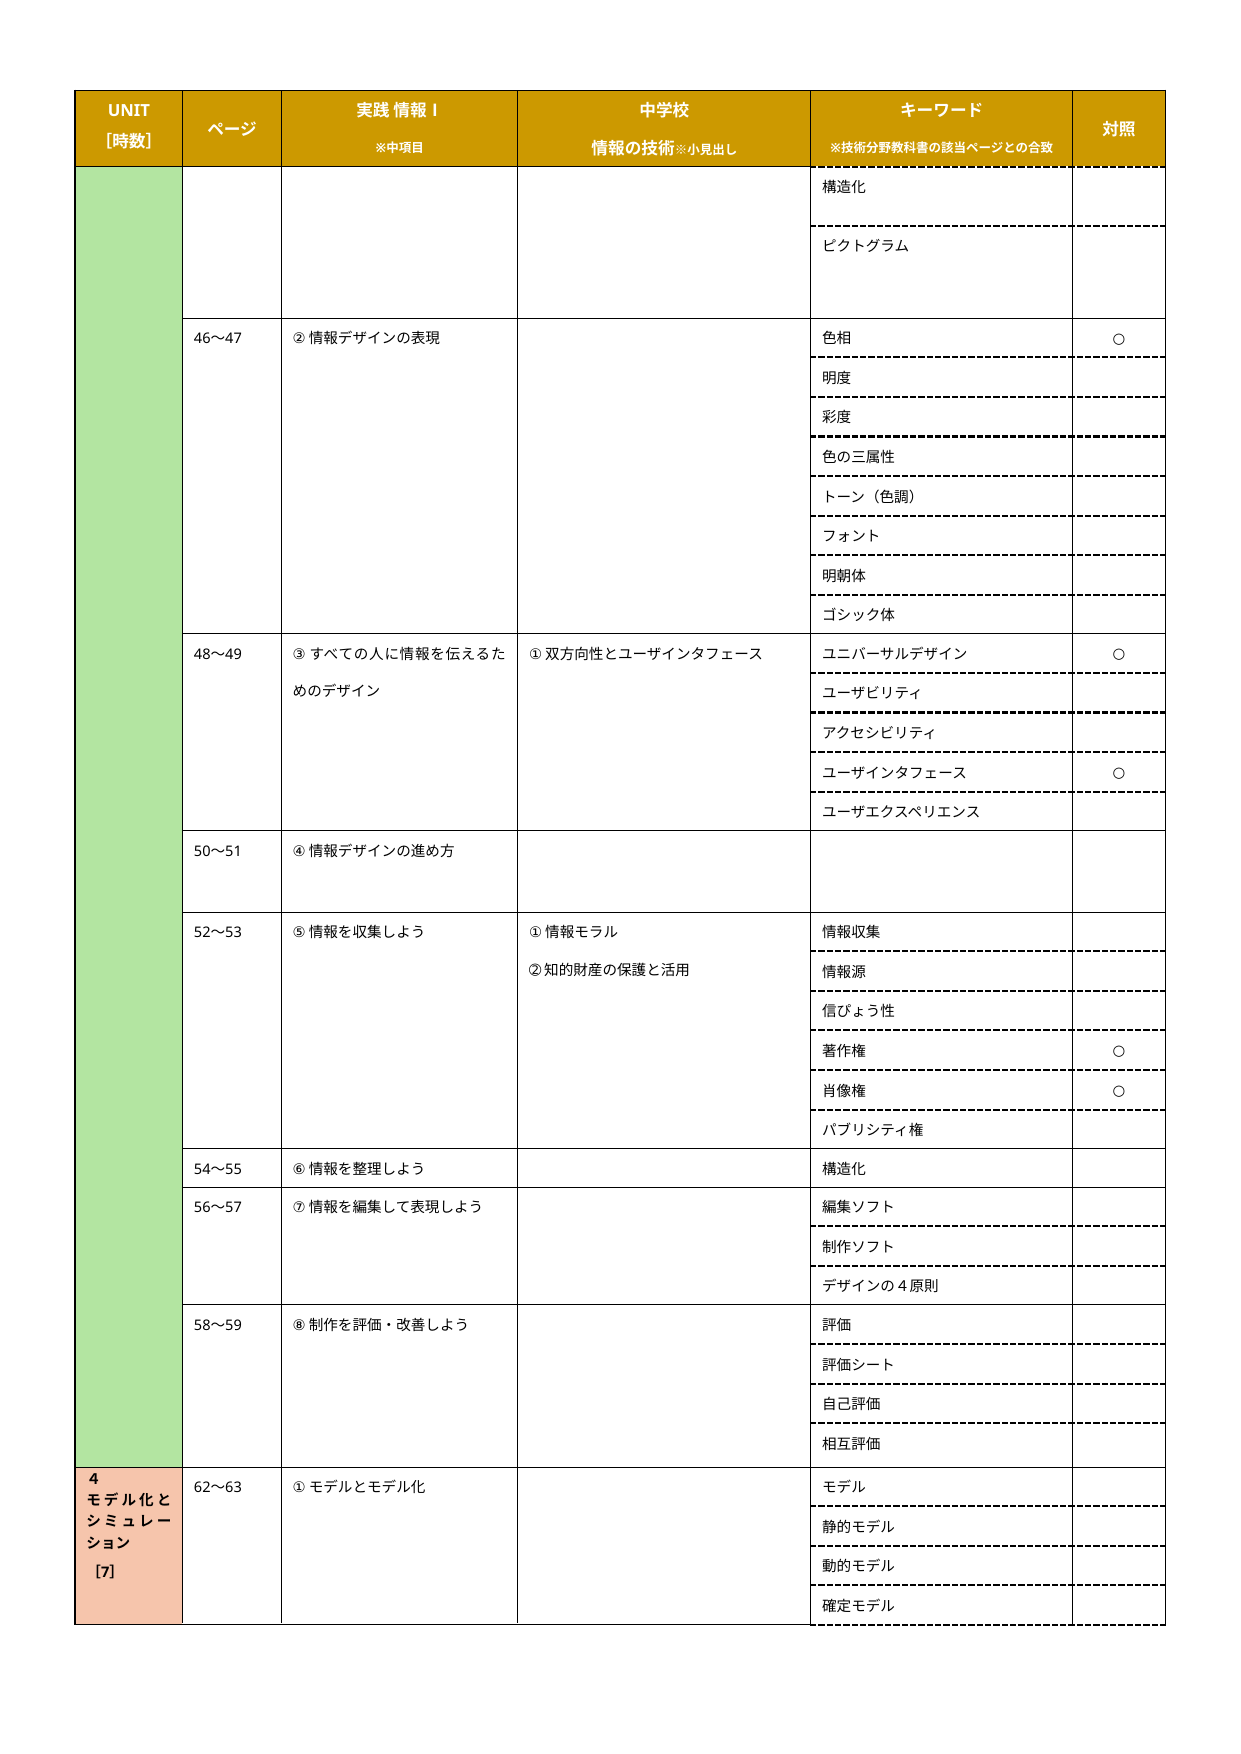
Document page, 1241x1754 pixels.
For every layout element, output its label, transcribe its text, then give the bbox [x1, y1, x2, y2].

table_cell [1073, 396, 1165, 435]
table_cell [1073, 1422, 1165, 1467]
table_cell 確定モデル [811, 1584, 1072, 1624]
table_cell ユーザビリティ [811, 672, 1072, 711]
table_cell 著作権 [811, 1029, 1072, 1069]
table_cell 52～53 [183, 913, 281, 1148]
table_cell 色の三属性 [811, 435, 1072, 475]
table_cell [1073, 672, 1165, 711]
table_cell モデル [811, 1468, 1072, 1505]
table_cell [518, 1305, 810, 1467]
table_cell [1073, 515, 1165, 554]
table_cell ④情報デザインの進め方 [282, 831, 517, 912]
table_cell [1073, 1505, 1165, 1545]
table_cell 情報源 [811, 950, 1072, 990]
table_header 対照 [1073, 91, 1165, 166]
table_cell [1073, 1343, 1165, 1382]
table_header 中学校 情報の技術※小見出し [518, 91, 810, 166]
table_cell 評価 [811, 1305, 1072, 1343]
table_cell ユーザインタフェース [811, 751, 1072, 791]
table_cell ⑥情報を整理しよう [282, 1149, 517, 1187]
table_cell 色相 [811, 319, 1072, 356]
table_cell 制作ソフト [811, 1225, 1072, 1265]
table_cell ゴシック体 [811, 594, 1072, 633]
table_cell [1073, 950, 1165, 990]
table_header キーワード ※技術分野教科書の該当ページとの合致 [811, 91, 1072, 166]
table_cell ユーザエクスペリエンス [811, 791, 1072, 830]
table_cell ①モデルとモデル化 [281, 1468, 518, 1624]
table_cell [1073, 435, 1165, 475]
table_cell [1073, 831, 1165, 912]
table_cell 56～57 [183, 1188, 281, 1304]
table_cell [518, 1149, 810, 1187]
table_header UNIT ［時数］ [76, 91, 182, 166]
table_cell [1073, 1305, 1165, 1343]
table_cell [1073, 1584, 1165, 1624]
table_cell 46～47 [183, 319, 281, 633]
table_cell 相互評価 [811, 1422, 1072, 1467]
table_cell [1073, 791, 1165, 830]
table_cell パブリシティ権 [811, 1109, 1072, 1148]
table_cell ユニバーサルデザイン [811, 634, 1072, 672]
table_cell 編集ソフト [811, 1188, 1072, 1225]
table_cell [1073, 554, 1165, 594]
table_cell 構造化 [811, 1149, 1072, 1187]
table_cell 58～59 [183, 1305, 281, 1467]
table_cell [1073, 990, 1165, 1029]
table_cell [1073, 594, 1165, 633]
table_cell アクセシビリティ [811, 711, 1072, 751]
table_cell [1073, 913, 1165, 950]
table_cell 54～55 [183, 1149, 281, 1187]
table_cell 自己評価 [811, 1383, 1072, 1422]
table_cell [811, 831, 1072, 912]
table_cell ○ [1073, 1069, 1165, 1108]
table_cell [1073, 1545, 1165, 1584]
table_cell ○ [1073, 319, 1165, 356]
table_cell ○ [1073, 1029, 1165, 1069]
table_cell ②情報デザインの表現 [282, 319, 517, 633]
table_cell 情報収集 [811, 913, 1072, 950]
table_cell [1073, 1109, 1165, 1148]
table_cell [1073, 166, 1165, 224]
table_cell [1073, 1468, 1165, 1505]
table_cell ⑤情報を収集しよう [282, 913, 517, 1148]
table_cell [1073, 1188, 1165, 1225]
table_cell 評価シート [811, 1343, 1072, 1382]
table_cell [1073, 1265, 1165, 1304]
table_cell 彩度 [811, 396, 1072, 435]
table_cell 動的モデル [811, 1545, 1072, 1584]
table_cell [518, 1468, 810, 1624]
table_cell フォント [811, 515, 1072, 554]
table_cell 50～51 [183, 831, 281, 912]
table_cell [518, 1188, 810, 1304]
table_cell 静的モデル [811, 1505, 1072, 1545]
table_cell ①情報モラル ➁知的財産の保護と活用 [518, 913, 810, 1148]
table_cell ○ [1073, 751, 1165, 791]
table_cell ○ [1073, 634, 1165, 672]
table_cell [1073, 1383, 1165, 1422]
table_cell ⑧制作を評価・改善しよう [282, 1305, 517, 1467]
table_cell ③すべての人に情報を伝えるためのデザイン [282, 634, 517, 830]
table_cell デザインの４原則 [811, 1265, 1072, 1304]
table_cell [1073, 711, 1165, 751]
table_header ページ [183, 91, 281, 166]
table_cell ①双方向性とユーザインタフェース [518, 634, 810, 830]
table_cell [1073, 1225, 1165, 1265]
table_cell 肖像権 [811, 1069, 1072, 1108]
table_cell [1073, 225, 1165, 318]
table_cell ピクトグラム [811, 225, 1072, 318]
table_cell 明朝体 [811, 554, 1072, 594]
table_cell [518, 831, 810, 912]
table_cell 信ぴょう性 [811, 990, 1072, 1029]
table_cell [1073, 356, 1165, 396]
table_cell ４ モデル化とシミュレーション ［7］ [76, 1468, 182, 1624]
table_cell [518, 319, 810, 633]
table_cell トーン（色調） [811, 475, 1072, 514]
table_cell 48～49 [183, 634, 281, 830]
table_cell [1073, 475, 1165, 514]
table_cell 明度 [811, 356, 1072, 396]
table_cell 構造化 [811, 166, 1072, 224]
table_cell ⑦情報を編集して表現しよう [282, 1188, 517, 1304]
table_cell [1073, 1149, 1165, 1187]
table_cell 62～63 [183, 1468, 281, 1624]
table_header 実践 情報Ⅰ ※中項目 [282, 91, 517, 166]
